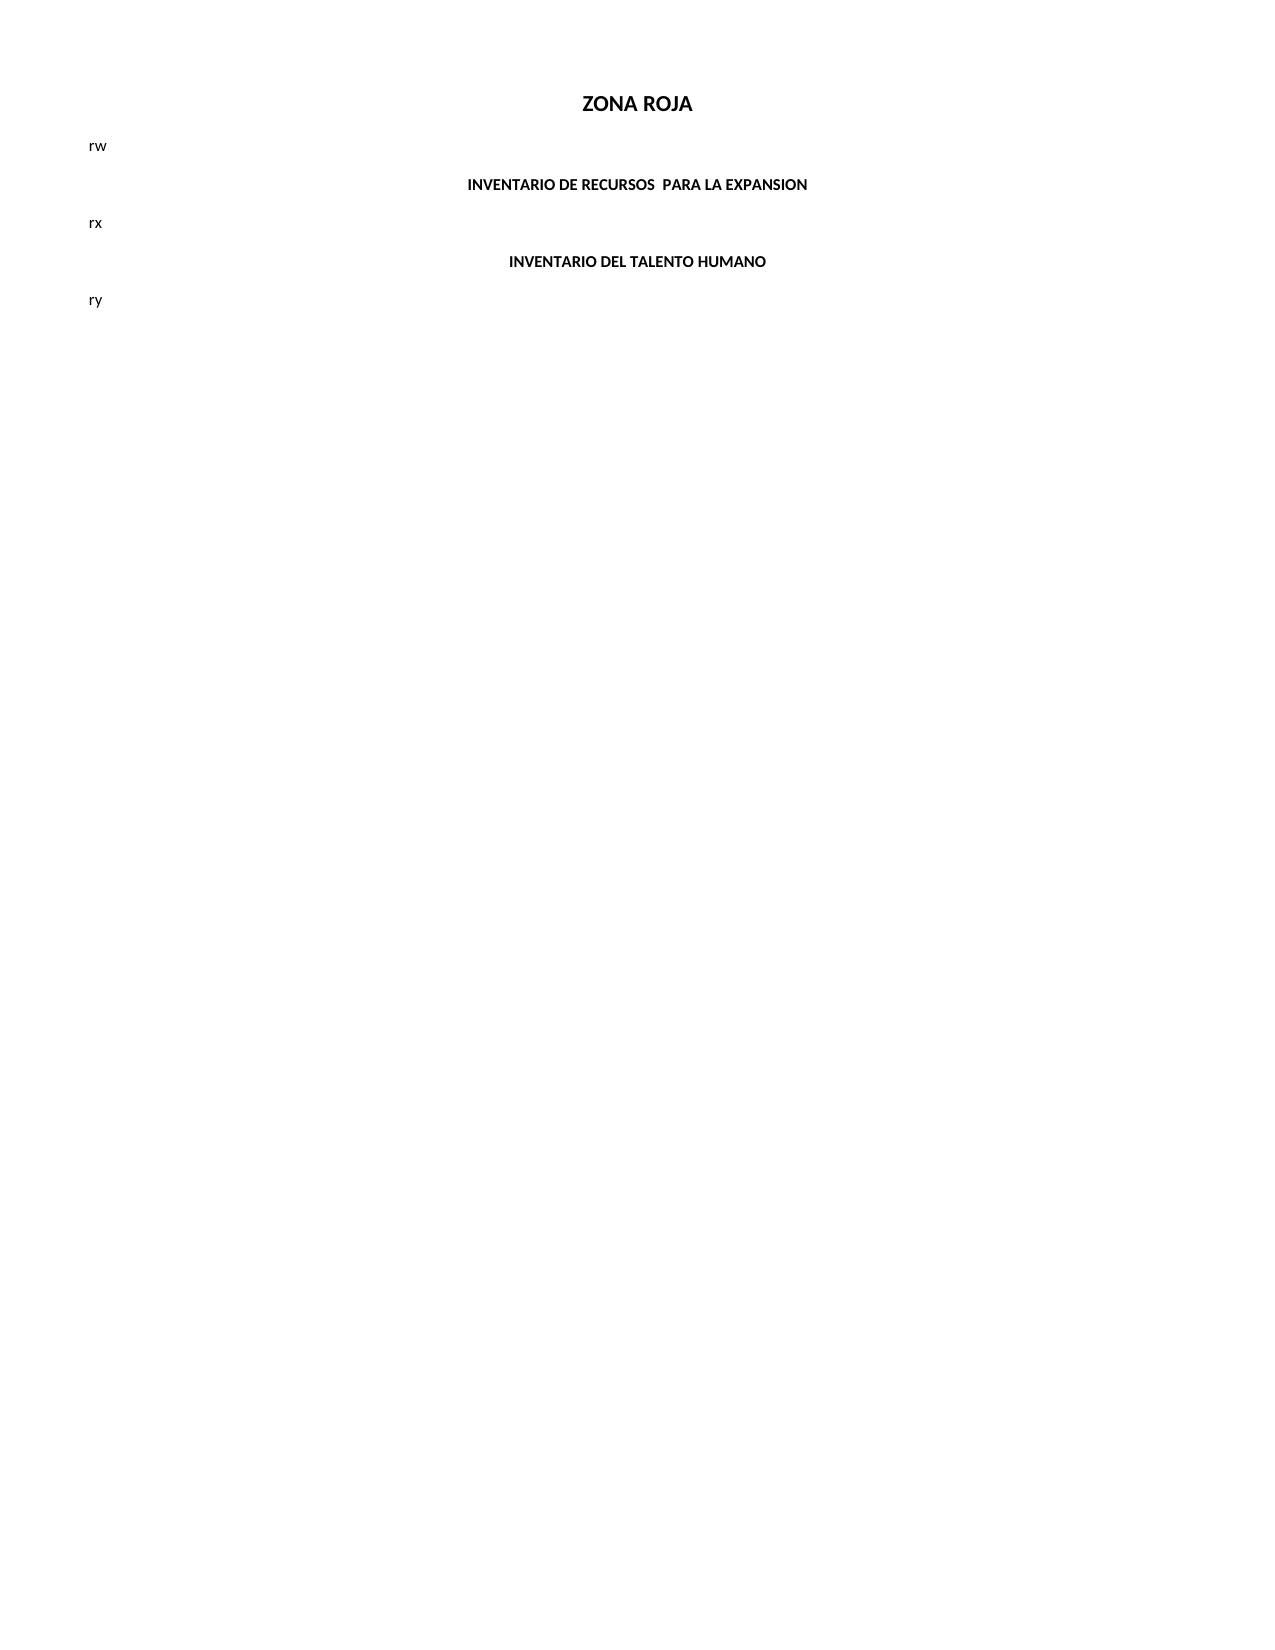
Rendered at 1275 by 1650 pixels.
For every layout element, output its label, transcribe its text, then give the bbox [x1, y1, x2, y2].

text ry [89, 290, 1186, 310]
text ZONA ROJA [89, 89, 1186, 117]
text INVENTARIO DEL TALENTO HUMANO [89, 251, 1186, 271]
text rx [89, 213, 1186, 233]
text rw [89, 136, 1186, 156]
text INVENTARIO DE RECURSOS PARA LA EXPANSION [89, 174, 1186, 194]
